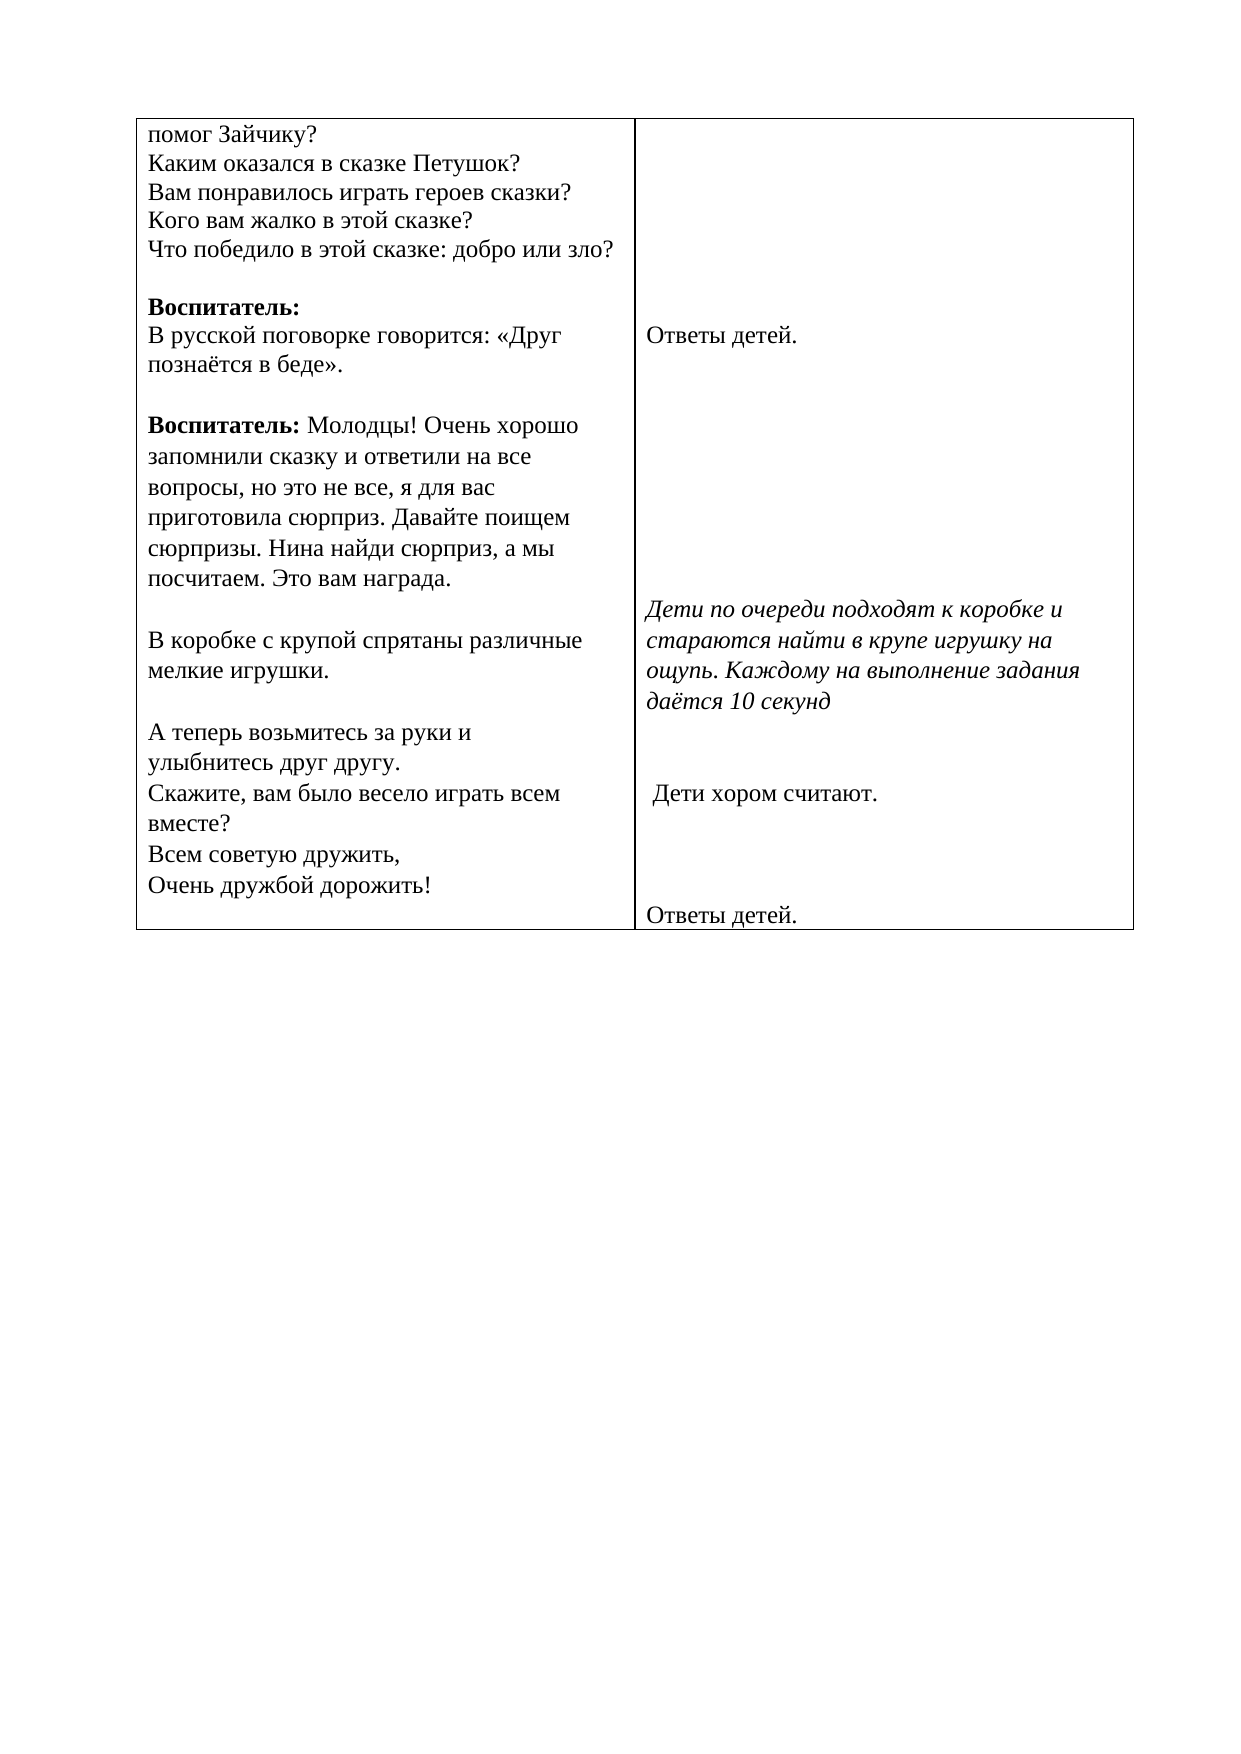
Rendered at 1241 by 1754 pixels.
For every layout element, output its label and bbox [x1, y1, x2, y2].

table_cell [137, 119, 634, 929]
table_cell [636, 119, 1133, 929]
